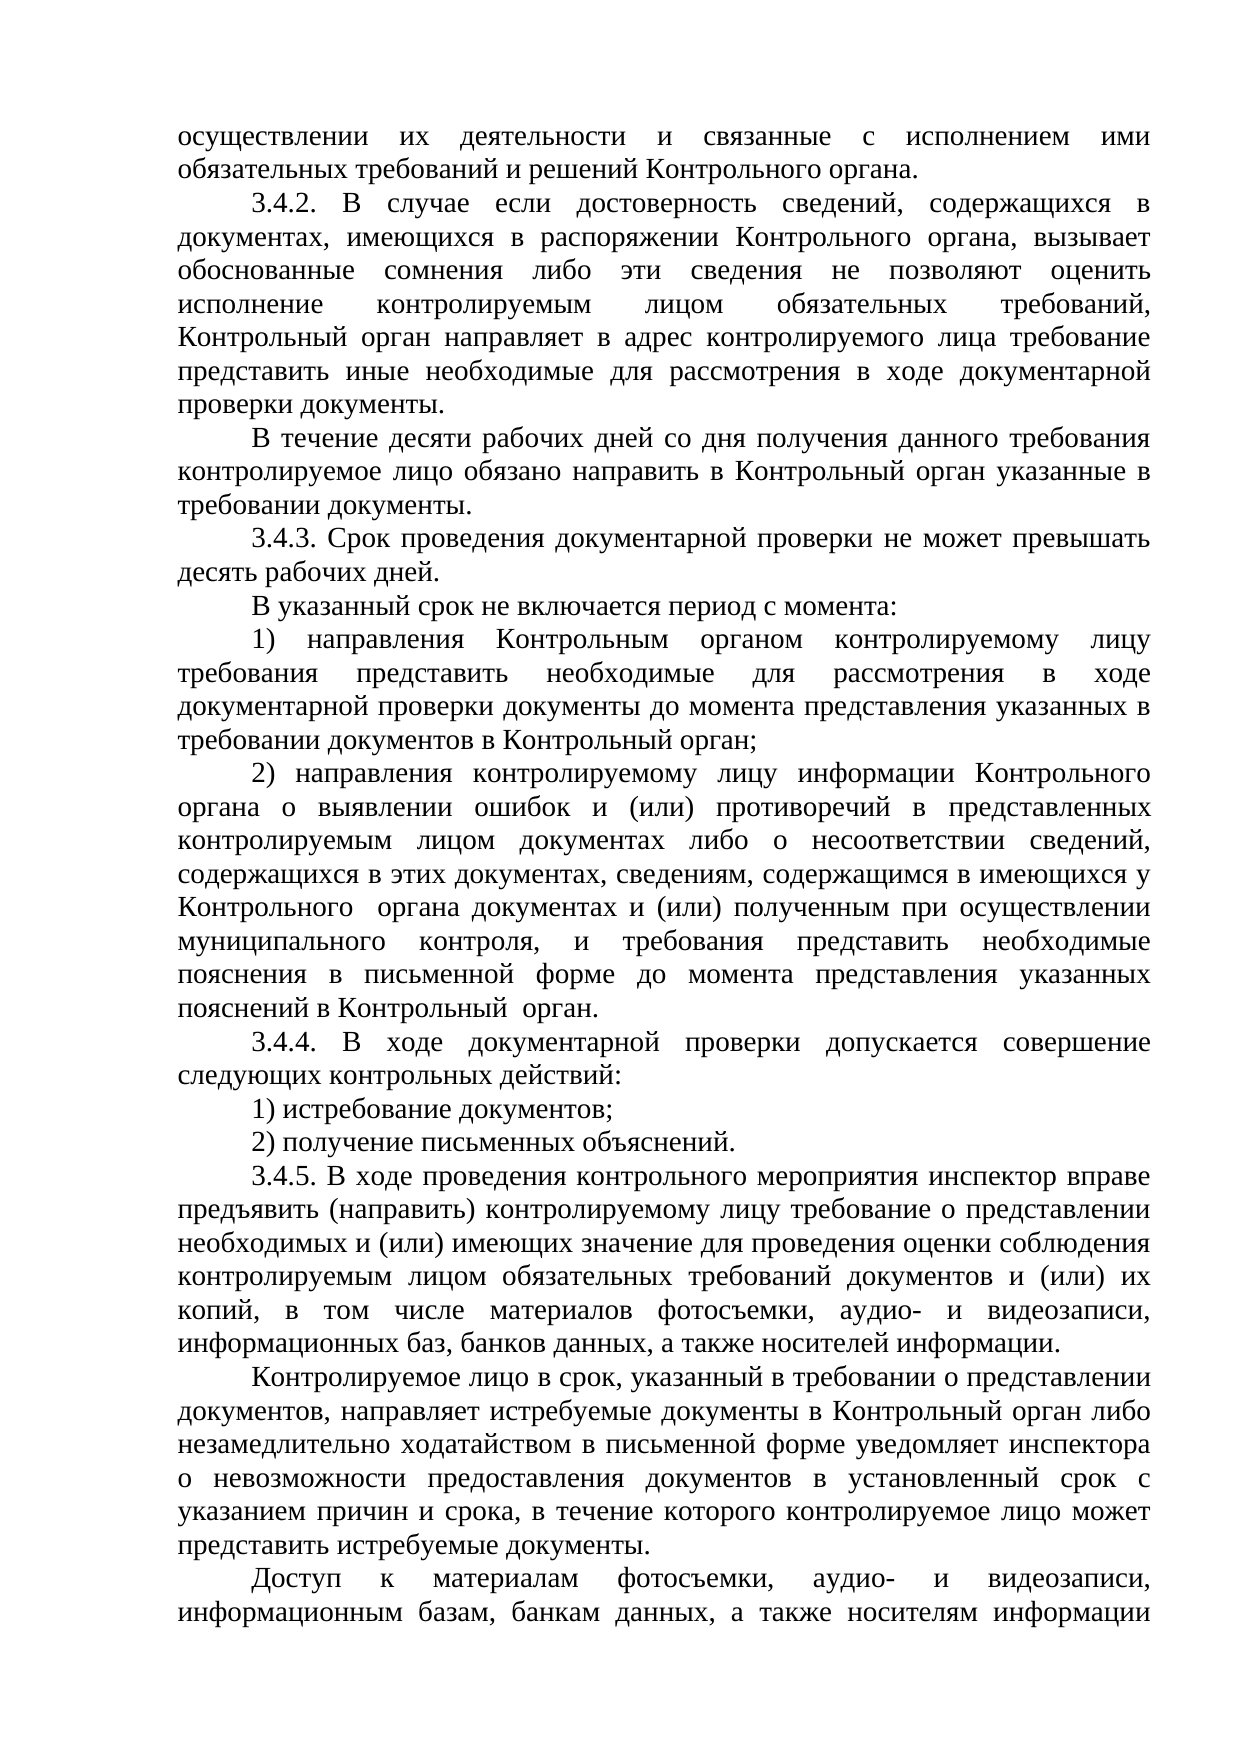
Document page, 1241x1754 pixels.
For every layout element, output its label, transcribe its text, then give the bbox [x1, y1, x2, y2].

text В течение десяти рабочих дней со дня получения данного требования контролируемое лицо обязано направить в Контрольный орган указанные в требовании документы. [177, 420, 1152, 521]
list 3.4.3. Срок проведения документарной проверки не может превышать десять рабочих дней. [177, 521, 1152, 588]
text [177, 1560, 1152, 1627]
text 1) истребование документов; [177, 1091, 1152, 1124]
text 3.4.2. В случае если достоверность сведений, содержащихся в документах, имеющихся в распоряжении Контрольного органа, вызывает обоснованные сомнения либо эти сведения не позволяют оценить исполнение контролируемым лицом обязательных требований, Контрольный орган направляет в адрес контролируемого лица требование представить иные необходимые для рассмотрения в ходе документарной проверки документы. [177, 185, 1152, 420]
text 2) получение письменных объяснений. [177, 1124, 1152, 1158]
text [177, 118, 1152, 185]
list В указанный срок не включается период с момента: [177, 588, 1152, 621]
text 2) направления контролируемому лицу информации Контрольного органа о выявлении ошибок и (или) противоречий в представленных контролируемым лицом документах либо о несоответствии сведений, содержащихся в этих документах, сведениям, содержащимся в имеющихся у Контрольного органа документах и (или) полученным при осуществлении муниципального контроля, и требования представить необходимые пояснения в письменной форме до момента представления указанных пояснений в Контрольный орган. [177, 755, 1152, 1024]
list 1) направления Контрольным органом контролируемому лицу требования представить необходимые для рассмотрения в ходе документарной проверки документы до момента представления указанных в требовании документов в Контрольный орган; [177, 621, 1152, 755]
text Контролируемое лицо в срок, указанный в требовании о представлении документов, направляет истребуемые документы в Контрольный орган либо незамедлительно ходатайством в письменной форме уведомляет инспектора о невозможности предоставления документов в установленный срок с указанием причин и срока, в течение которого контролируемое лицо может представить истребуемые документы. [177, 1359, 1152, 1560]
text 3.4.5. В ходе проведения контрольного мероприятия инспектор вправе предъявить (направить) контролируемому лицу требование о представлении необходимых и (или) имеющих значение для проведения оценки соблюдения контролируемым лицом обязательных требований документов и (или) их копий, в том числе материалов фотосъемки, аудио- и видеозаписи, информационных баз, банков данных, а также носителей информации. [177, 1158, 1152, 1359]
list 3.4.4. В ходе документарной проверки допускается совершение следующих контрольных действий: [177, 1024, 1152, 1091]
